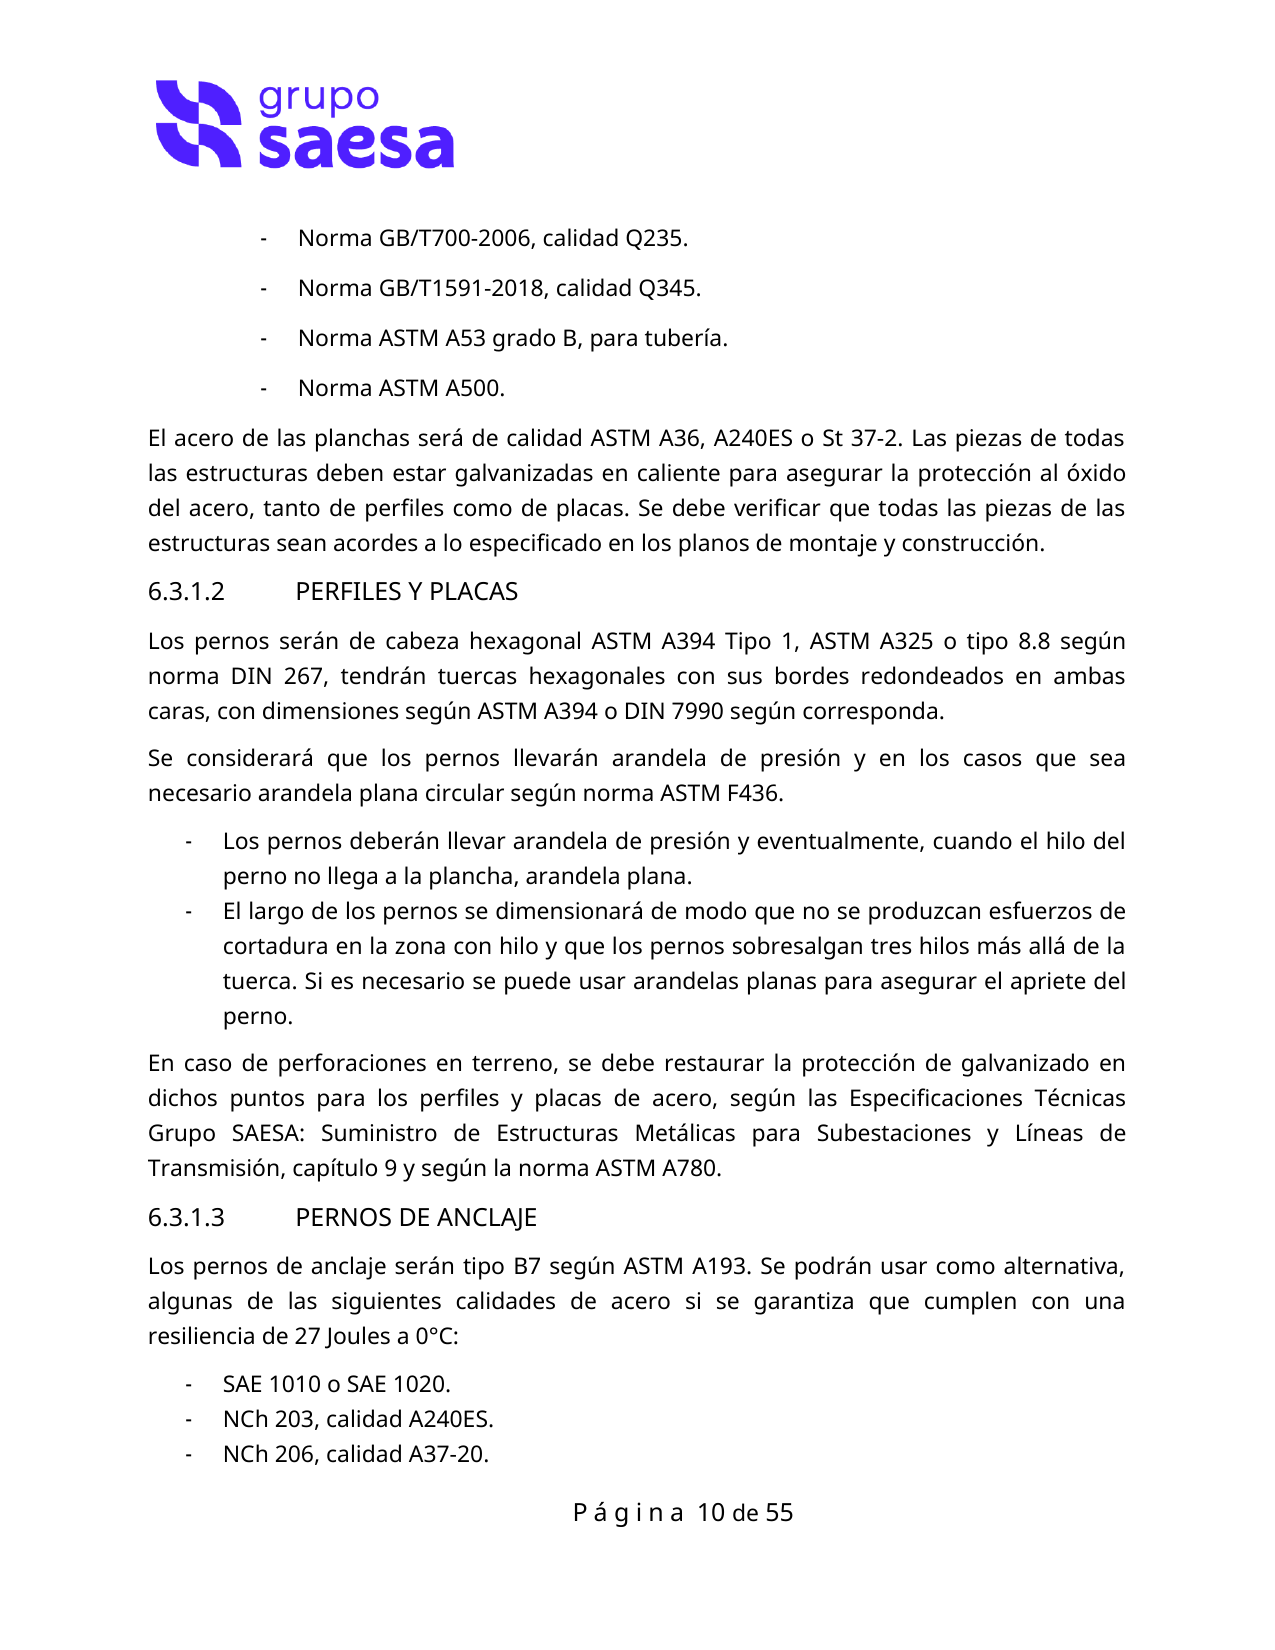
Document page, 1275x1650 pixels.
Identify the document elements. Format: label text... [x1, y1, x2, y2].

list Norma ASTM A500. [260, 371, 1127, 403]
picture [147, 73, 458, 171]
list Norma ASTM A53 grado B, para tubería. [260, 321, 1127, 353]
list El largo de los pernos se dimensionará de modo que no se produzcan esfuerzos de cortadura en la zona con hilo y que los pernos sobresalgan tres hilos más allá de la tuerca. Si es necesario se puede usar arandelas planas para asegurar el apriete del perno. [185, 894, 1127, 1031]
text En caso de perforaciones en terreno, se debe restaurar la protección de galvanizado en dichos puntos para los perfiles y placas de acero, según las Especificaciones Técnicas Grupo SAESA: Suministro de Estructuras Metálicas para Subestaciones y Líneas de Transmisión, capítulo 9 y según la norma ASTM A780. [148, 1047, 1127, 1183]
text Los pernos de anclaje serán tipo B7 según ASTM A193. Se podrán usar como alternativa, algunas de las siguientes calidades de acero si se garantiza que cumplen con una resiliencia de 27 Joules a 0°C: [148, 1250, 1127, 1351]
list Norma GB/T700-2006, calidad Q235. [260, 221, 1127, 253]
text El acero de las planchas será de calidad ASTM A36, A240ES o St 37-2. Las piezas de todas las estructuras deben estar galvanizadas en caliente para asegurar la protección al óxido del acero, tanto de perfiles como de placas. Se debe verificar que todas las piezas de las estructuras sean acordes a lo especificado en los planos de montaje y construcción. [148, 421, 1127, 558]
list NCh 203, calidad A240ES. [185, 1403, 1127, 1434]
subtitle PERFILES Y PLACAS [148, 574, 1127, 608]
list Norma GB/T1591-2018, calidad Q345. [260, 271, 1127, 303]
text Se considerará que los pernos llevarán arandela de presión y en los casos que sea necesario arandela plana circular según norma ASTM F436. [148, 742, 1127, 808]
list SAE 1010 o SAE 1020. [185, 1368, 1127, 1399]
text Los pernos serán de cabeza hexagonal ASTM A394 Tipo 1, ASTM A325 o tipo 8.8 según norma DIN 267, tendrán tuercas hexagonales con sus bordes redondeados en ambas caras, con dimensiones según ASTM A394 o DIN 7990 según corresponda. [148, 624, 1127, 726]
list NCh 206, calidad A37-20. [185, 1438, 1127, 1469]
subtitle PERNOS DE ANCLAJE [148, 1199, 1127, 1234]
list Los pernos deberán llevar arandela de presión y eventualmente, cuando el hilo del perno no llega a la plancha, arandela plana. [185, 824, 1127, 891]
